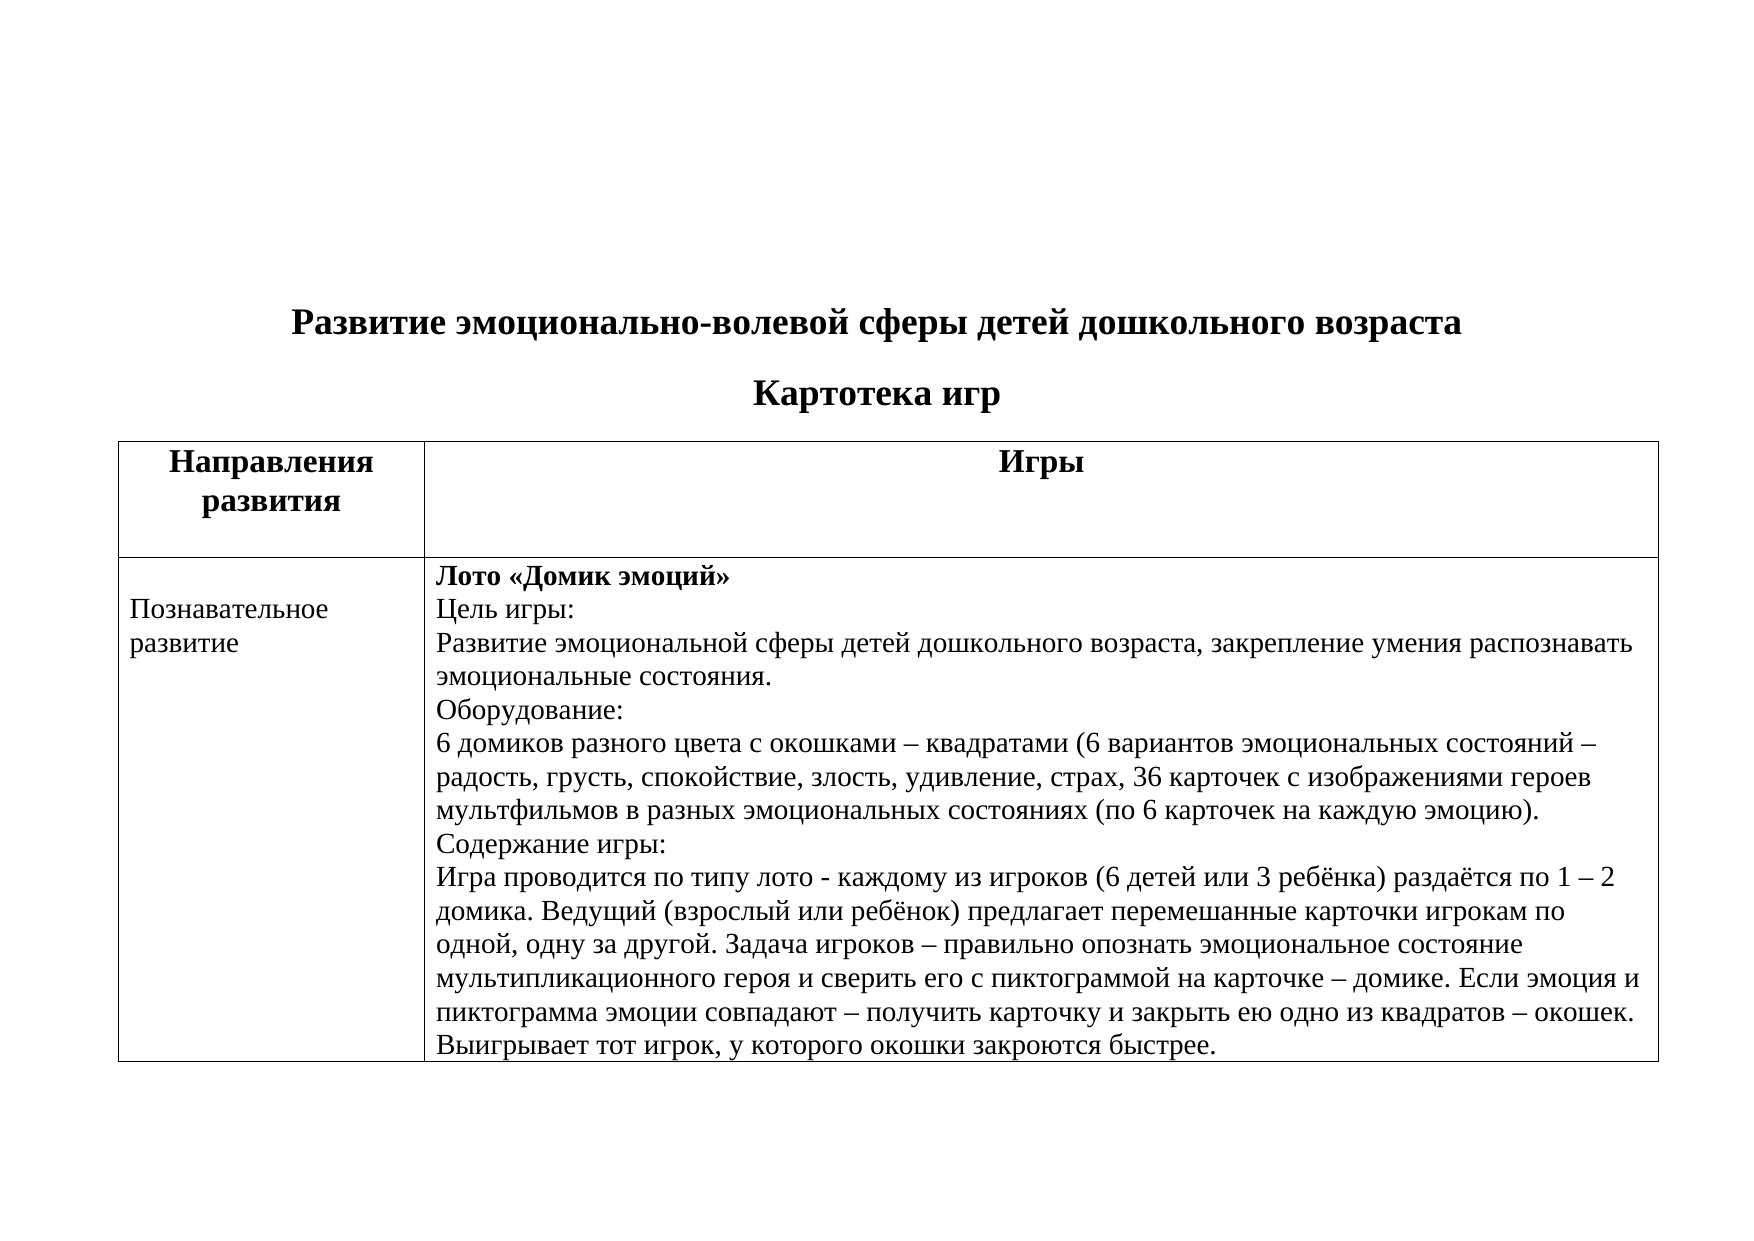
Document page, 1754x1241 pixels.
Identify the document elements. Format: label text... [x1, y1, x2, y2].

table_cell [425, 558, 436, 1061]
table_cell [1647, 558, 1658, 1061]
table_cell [119, 558, 424, 1061]
text Развитие эмоционально-волевой сферы детей дошкольного возраста [118, 300, 1636, 343]
table_header Игры [425, 442, 1658, 557]
table_header Направления развития [119, 442, 424, 557]
text Картотека игр [118, 370, 1636, 413]
